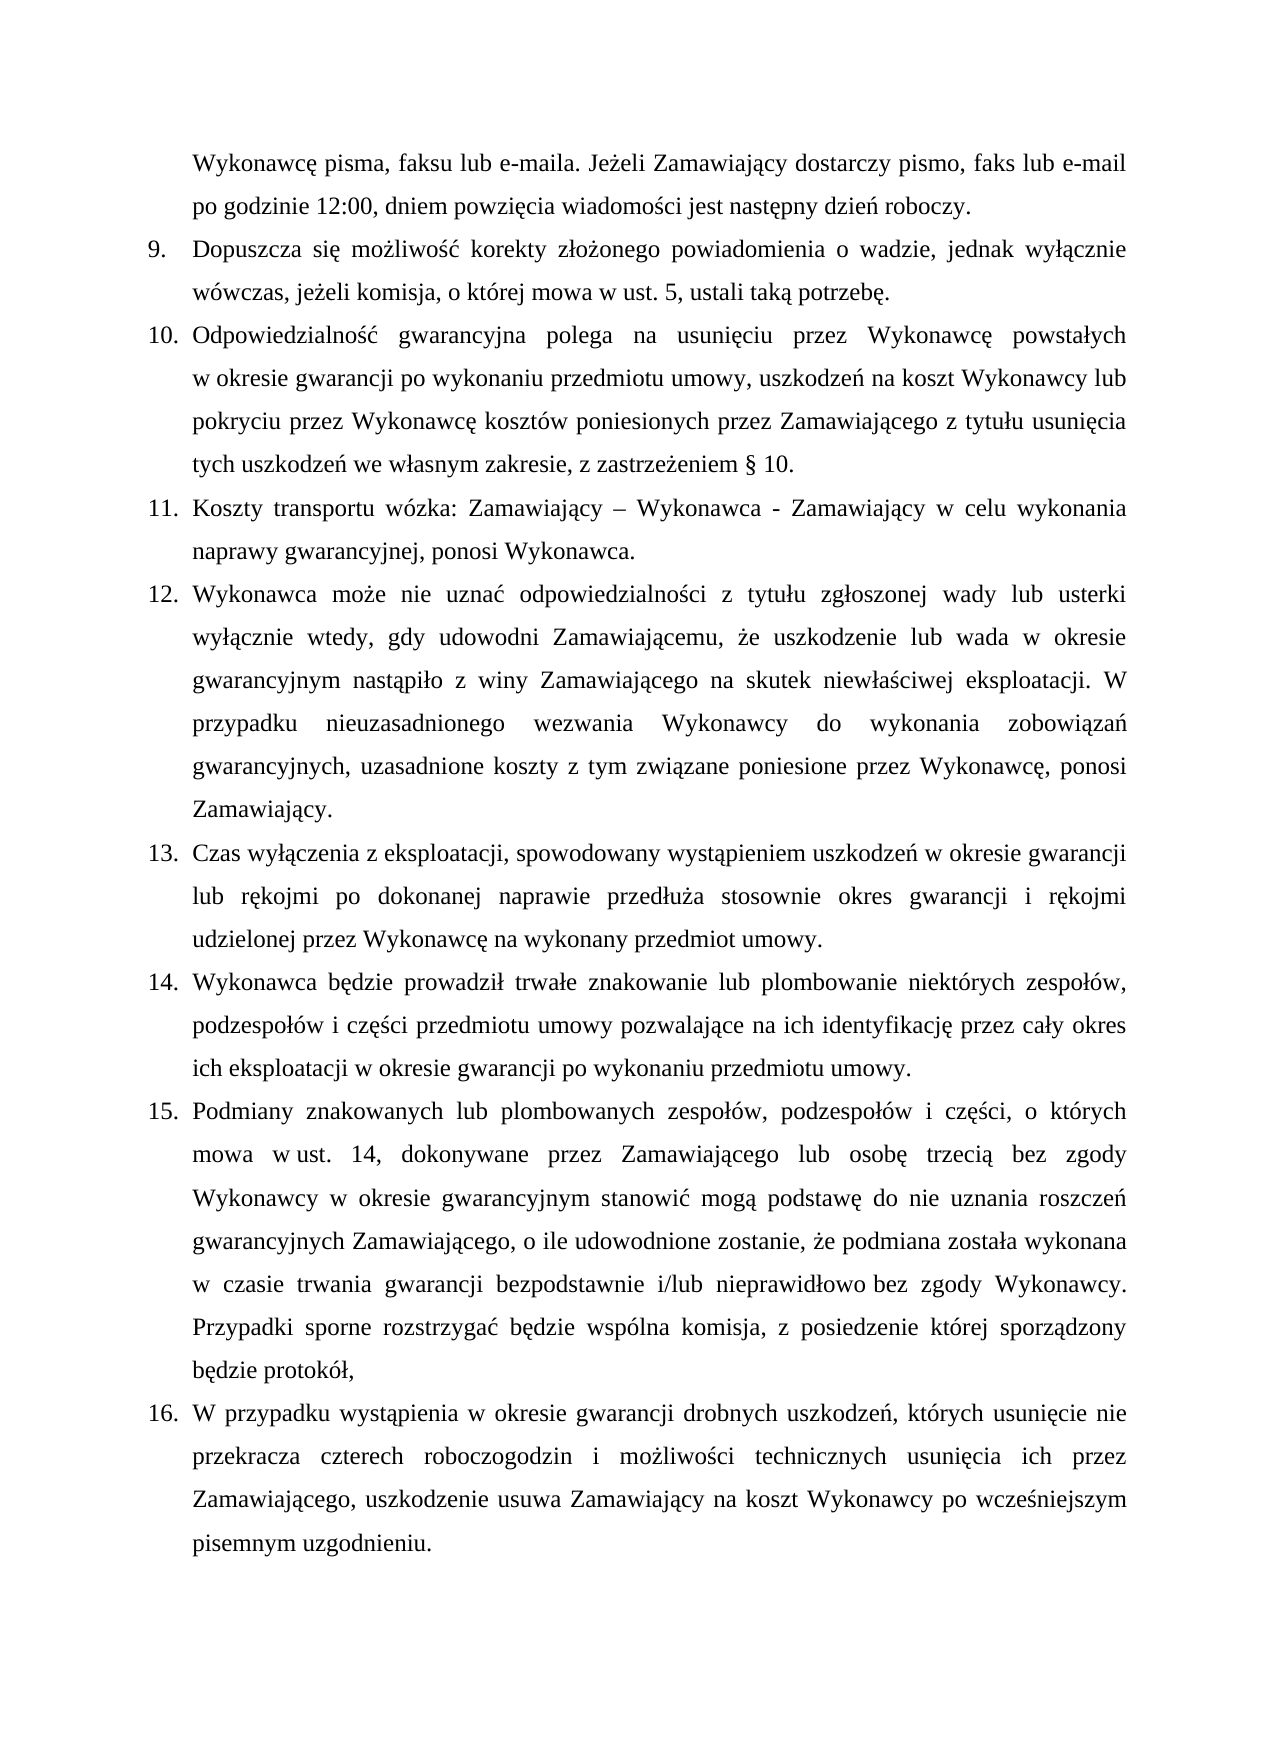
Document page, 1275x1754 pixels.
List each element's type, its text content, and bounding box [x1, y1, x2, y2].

list Podmiany znakowanych lub plombowanych zespołów, podzespołów i części, o których mowa w ust. 14, dokonywane przez Zamawiającego lub osobę trzecią bez zgody Wykonawcy w okresie gwarancyjnym stanowić mogą podstawę do nie uznania roszczeń gwarancyjnych Zamawiającego, o ile udowodnione zostanie, że podmiana została wykonana w czasie trwania gwarancji bezpodstawnie i/lub nieprawidłowo bez zgody Wykonawcy. Przypadki sporne rozstrzygać będzie wspólna komisja, z posiedzenie której sporządzony będzie protokół, [148, 1096, 1127, 1384]
list Odpowiedzialność gwarancyjna polega na usunięciu przez Wykonawcę powstałych w okresie gwarancji po wykonaniu przedmiotu umowy, uszkodzeń na koszt Wykonawcy lub pokryciu przez Wykonawcę kosztów poniesionych przez Zamawiającego z tytułu usunięcia tych uszkodzeń we własnym zakresie, z zastrzeżeniem § 10. [148, 320, 1127, 478]
list Wykonawca będzie prowadził trwałe znakowanie lub plombowanie niektórych zespołów, podzespołów i części przedmiotu umowy pozwalające na ich identyfikację przez cały okres ich eksploatacji w okresie gwarancji po wykonaniu przedmiotu umowy. [148, 967, 1127, 1082]
list W przypadku wystąpienia w okresie gwarancji drobnych uszkodzeń, których usunięcie nie przekracza czterech roboczogodzin i możliwości technicznych usunięcia ich przez Zamawiającego, uszkodzenie usuwa Zamawiający na koszt Wykonawcy po wcześniejszym pisemnym uzgodnieniu. [148, 1398, 1127, 1556]
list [148, 148, 1127, 219]
list Dopuszcza się możliwość korekty złożonego powiadomienia o wadzie, jednak wyłącznie wówczas, jeżeli komisja, o której mowa w ust. 5, ustali taką potrzebę. [148, 234, 1127, 306]
list Koszty transportu wózka: Zamawiający – Wykonawca - Zamawiający w celu wykonania naprawy gwarancyjnej, ponosi Wykonawca. [148, 493, 1127, 564]
list Wykonawca może nie uznać odpowiedzialności z tytułu zgłoszonej wady lub usterki wyłącznie wtedy, gdy udowodni Zamawiającemu, że uszkodzenie lub wada w okresie gwarancyjnym nastąpiło z winy Zamawiającego na skutek niewłaściwej eksploatacji. W przypadku nieuzasadnionego wezwania Wykonawcy do wykonania zobowiązań gwarancyjnych, uzasadnione koszty z tym związane poniesione przez Wykonawcę, ponosi Zamawiający. [148, 579, 1127, 823]
list Czas wyłączenia z eksploatacji, spowodowany wystąpieniem uszkodzeń w okresie gwarancji lub rękojmi po dokonanej naprawie przedłuża stosownie okres gwarancji i rękojmi udzielonej przez Wykonawcę na wykonany przedmiot umowy. [148, 838, 1127, 953]
